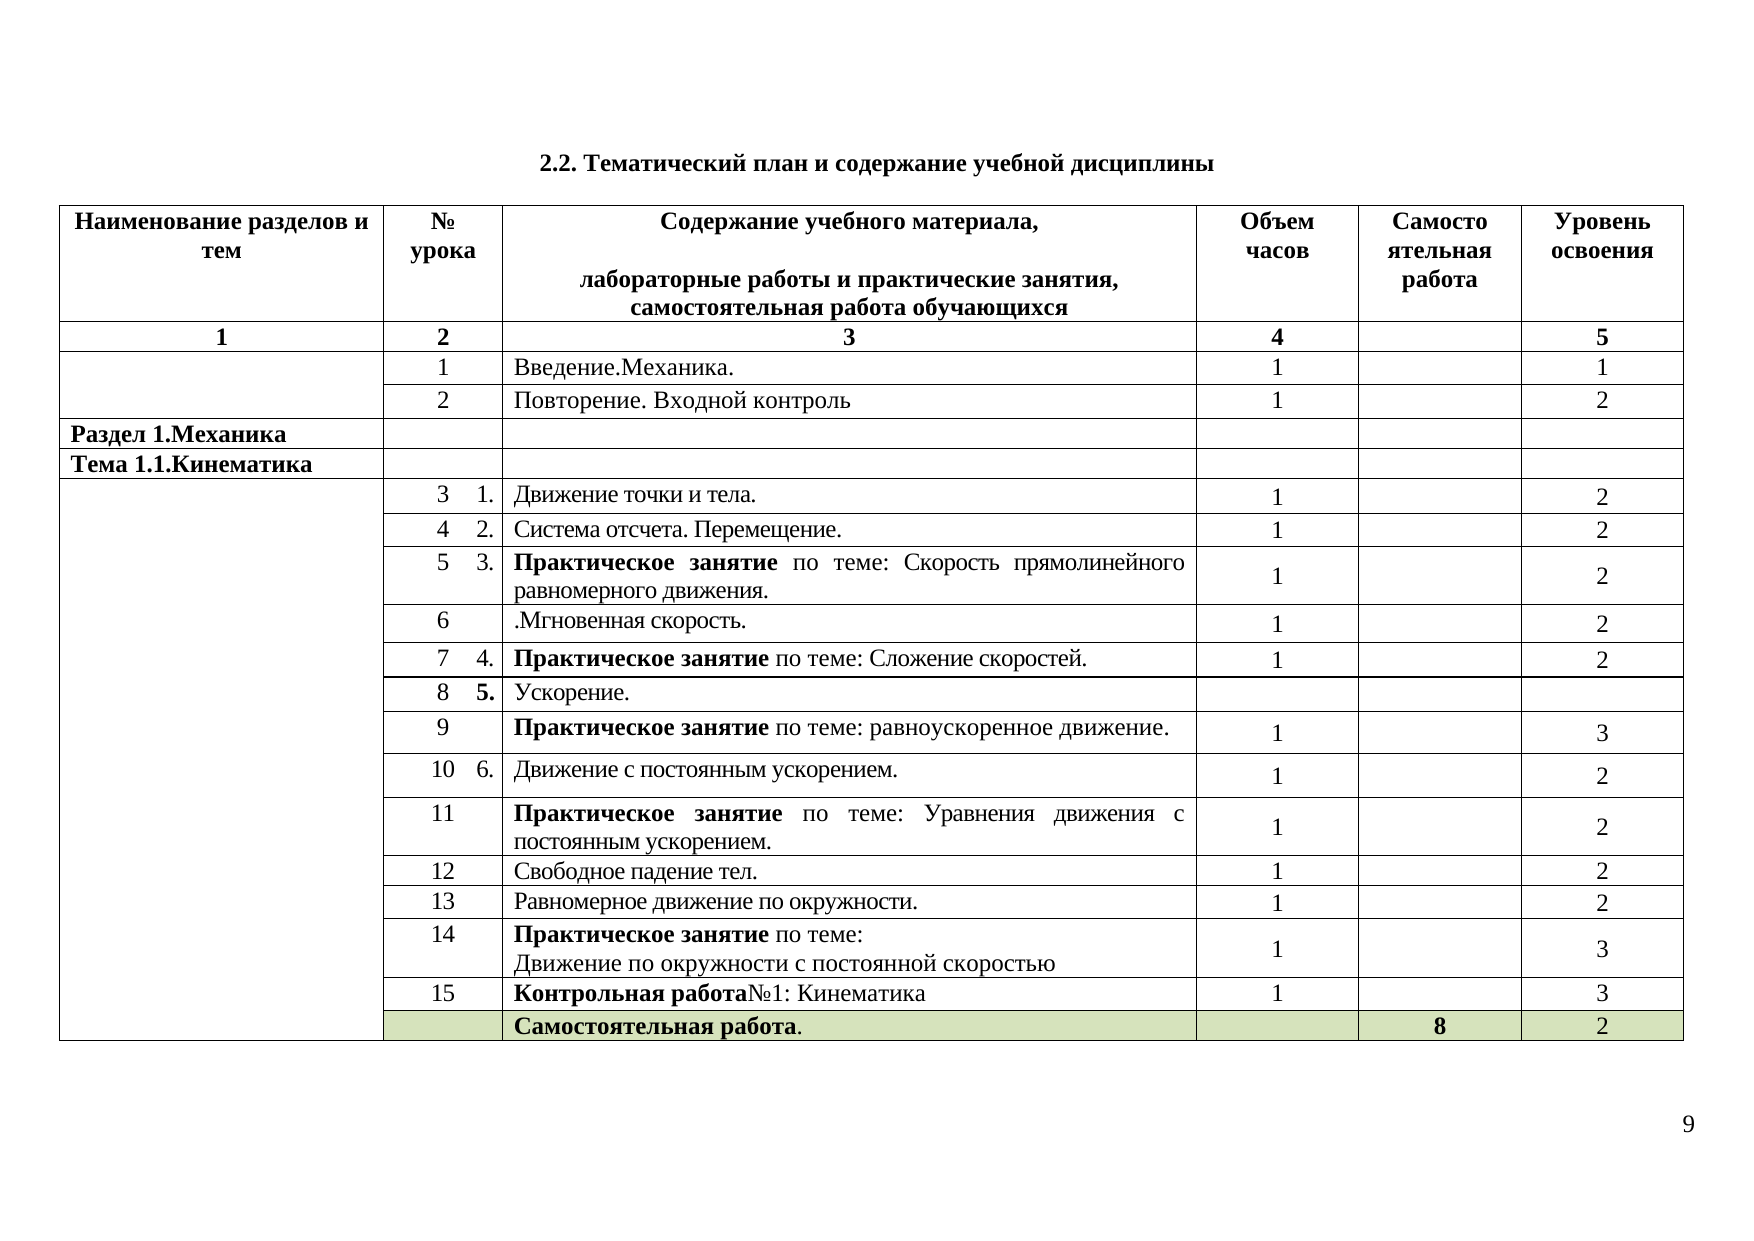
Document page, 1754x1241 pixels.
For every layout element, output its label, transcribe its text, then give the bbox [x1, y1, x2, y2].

table_cell [1359, 322, 1521, 351]
table_cell Равномерное движение по окружности. [503, 886, 1196, 918]
table_cell [384, 449, 502, 478]
table_cell [1197, 678, 1358, 711]
table_cell [60, 479, 383, 1040]
table_cell 2 [1522, 856, 1683, 885]
table_cell 1 [1197, 886, 1358, 918]
table_cell 2 [1522, 514, 1683, 546]
table_cell 7 [384, 643, 502, 676]
table_cell 8 [1359, 1011, 1521, 1040]
table_cell [60, 352, 383, 418]
table_cell Ускорение. [503, 678, 1196, 711]
table_cell 13 [384, 886, 502, 918]
table_cell [1522, 419, 1683, 448]
table_cell [384, 1011, 502, 1040]
table_cell [1359, 712, 1521, 753]
text 2.2. Тематический план и содержание учебной дисциплины [59, 148, 1695, 176]
table_cell [384, 419, 502, 448]
table_cell [1359, 419, 1521, 448]
table_cell 2 [1522, 605, 1683, 642]
table_cell [1359, 886, 1521, 918]
table_cell [1197, 419, 1358, 448]
table_cell 2 [384, 322, 502, 351]
table_cell 4 [1197, 322, 1358, 351]
table_cell 4 [384, 514, 502, 546]
table_cell [1359, 605, 1521, 642]
table_cell [1359, 856, 1521, 885]
table_cell [1359, 449, 1521, 478]
table_cell 1 [1197, 978, 1358, 1010]
table_cell [1359, 678, 1521, 711]
table_cell 11 [384, 798, 502, 855]
table_cell Тема 1.1.Кинематика [60, 449, 383, 478]
table_cell Свободное падение тел. [503, 856, 1196, 885]
table_cell [1359, 352, 1521, 384]
table_cell 2 [1522, 754, 1683, 797]
table_cell 9 [384, 712, 502, 753]
table_cell 1 [1197, 547, 1358, 604]
table_cell 6 [384, 605, 502, 642]
table_cell 2 [1522, 547, 1683, 604]
table_cell 2 [1522, 385, 1683, 418]
table_cell 10 [384, 754, 502, 797]
table_cell 2 [1522, 1011, 1683, 1040]
table_cell 2 [384, 385, 502, 418]
table_cell [1197, 449, 1358, 478]
table_cell Система отсчета. Перемещение. [503, 514, 1196, 546]
table_cell Практическое занятие по теме: Скорость прямолинейного равномерного движения. [503, 547, 1196, 604]
table_cell [1359, 798, 1521, 855]
table_header Содержание учебного материала, лабораторные работы и практические занятия, самостоятельная работа обучающихся [503, 206, 1196, 321]
table_header Уровень освоения [1522, 206, 1683, 321]
table_cell 1 [1197, 605, 1358, 642]
table_cell 1 [384, 352, 502, 384]
table_cell 1 [1522, 352, 1683, 384]
table_cell 1 [1197, 754, 1358, 797]
table_cell 3 [384, 479, 502, 513]
table_cell Практическое занятие по теме: равноускоренное движение. [503, 712, 1196, 753]
table_cell 2 [1522, 886, 1683, 918]
table_header Наименование разделов и тем [60, 206, 383, 321]
table_cell 8 [384, 678, 502, 711]
table_cell Движение точки и тела. [503, 479, 1196, 513]
table_cell [1359, 978, 1521, 1010]
table_cell [1522, 678, 1683, 711]
table_cell Раздел 1.Механика [60, 419, 383, 448]
table_cell 3 [503, 322, 1196, 351]
table_cell Движение с постоянным ускорением. [503, 754, 1196, 797]
table_cell 1 [60, 322, 383, 351]
table_cell 1 [1197, 352, 1358, 384]
table_cell [503, 449, 1196, 478]
table_cell 1 [1197, 856, 1358, 885]
table_cell [1359, 385, 1521, 418]
table_cell 2 [1522, 643, 1683, 676]
table_cell 5 [384, 547, 502, 604]
table_cell 1 [1197, 514, 1358, 546]
table_cell .Мгновенная скорость. [503, 605, 1196, 642]
table_cell Повторение. Входной контроль [503, 385, 1196, 418]
table_cell 5 [1522, 322, 1683, 351]
table_cell Практическое занятие по теме: Движение по окружности с постоянной скоростью [503, 919, 1196, 977]
table_cell [1197, 1011, 1358, 1040]
table_cell Практическое занятие по теме: Сложение скоростей. [503, 643, 1196, 676]
table_cell [1359, 547, 1521, 604]
table_cell Контрольная работа№1: Кинематика [503, 978, 1196, 1010]
table_cell 1 [1197, 712, 1358, 753]
table_cell 12 [384, 856, 502, 885]
table_cell [1359, 479, 1521, 513]
table_cell [1522, 449, 1683, 478]
table_cell 1 [1197, 643, 1358, 676]
table_header № урока [384, 206, 502, 321]
table_cell 1 [1197, 385, 1358, 418]
table_cell [1359, 643, 1521, 676]
table_cell Введение.Механика. [503, 352, 1196, 384]
table_cell 14 [384, 919, 502, 977]
table_header Объем часов [1197, 206, 1358, 321]
table_cell Самостоятельная работа. [503, 1011, 1196, 1040]
table_cell 1 [1197, 919, 1358, 977]
table_cell 1 [1197, 798, 1358, 855]
table_header Самосто ятельная работа [1359, 206, 1521, 321]
table_cell [1359, 514, 1521, 546]
table_cell Практическое занятие по теме: Уравнения движения с постоянным ускорением. [503, 798, 1196, 855]
table_cell 3 [1522, 712, 1683, 753]
table_cell [503, 419, 1196, 448]
table_cell 1 [1197, 479, 1358, 513]
table_cell 3 [1522, 919, 1683, 977]
table_cell [1359, 754, 1521, 797]
table_cell 15 [384, 978, 502, 1010]
table_cell 3 [1522, 978, 1683, 1010]
table_cell 2 [1522, 479, 1683, 513]
table_cell 2 [1522, 798, 1683, 855]
table_cell [1359, 919, 1521, 977]
